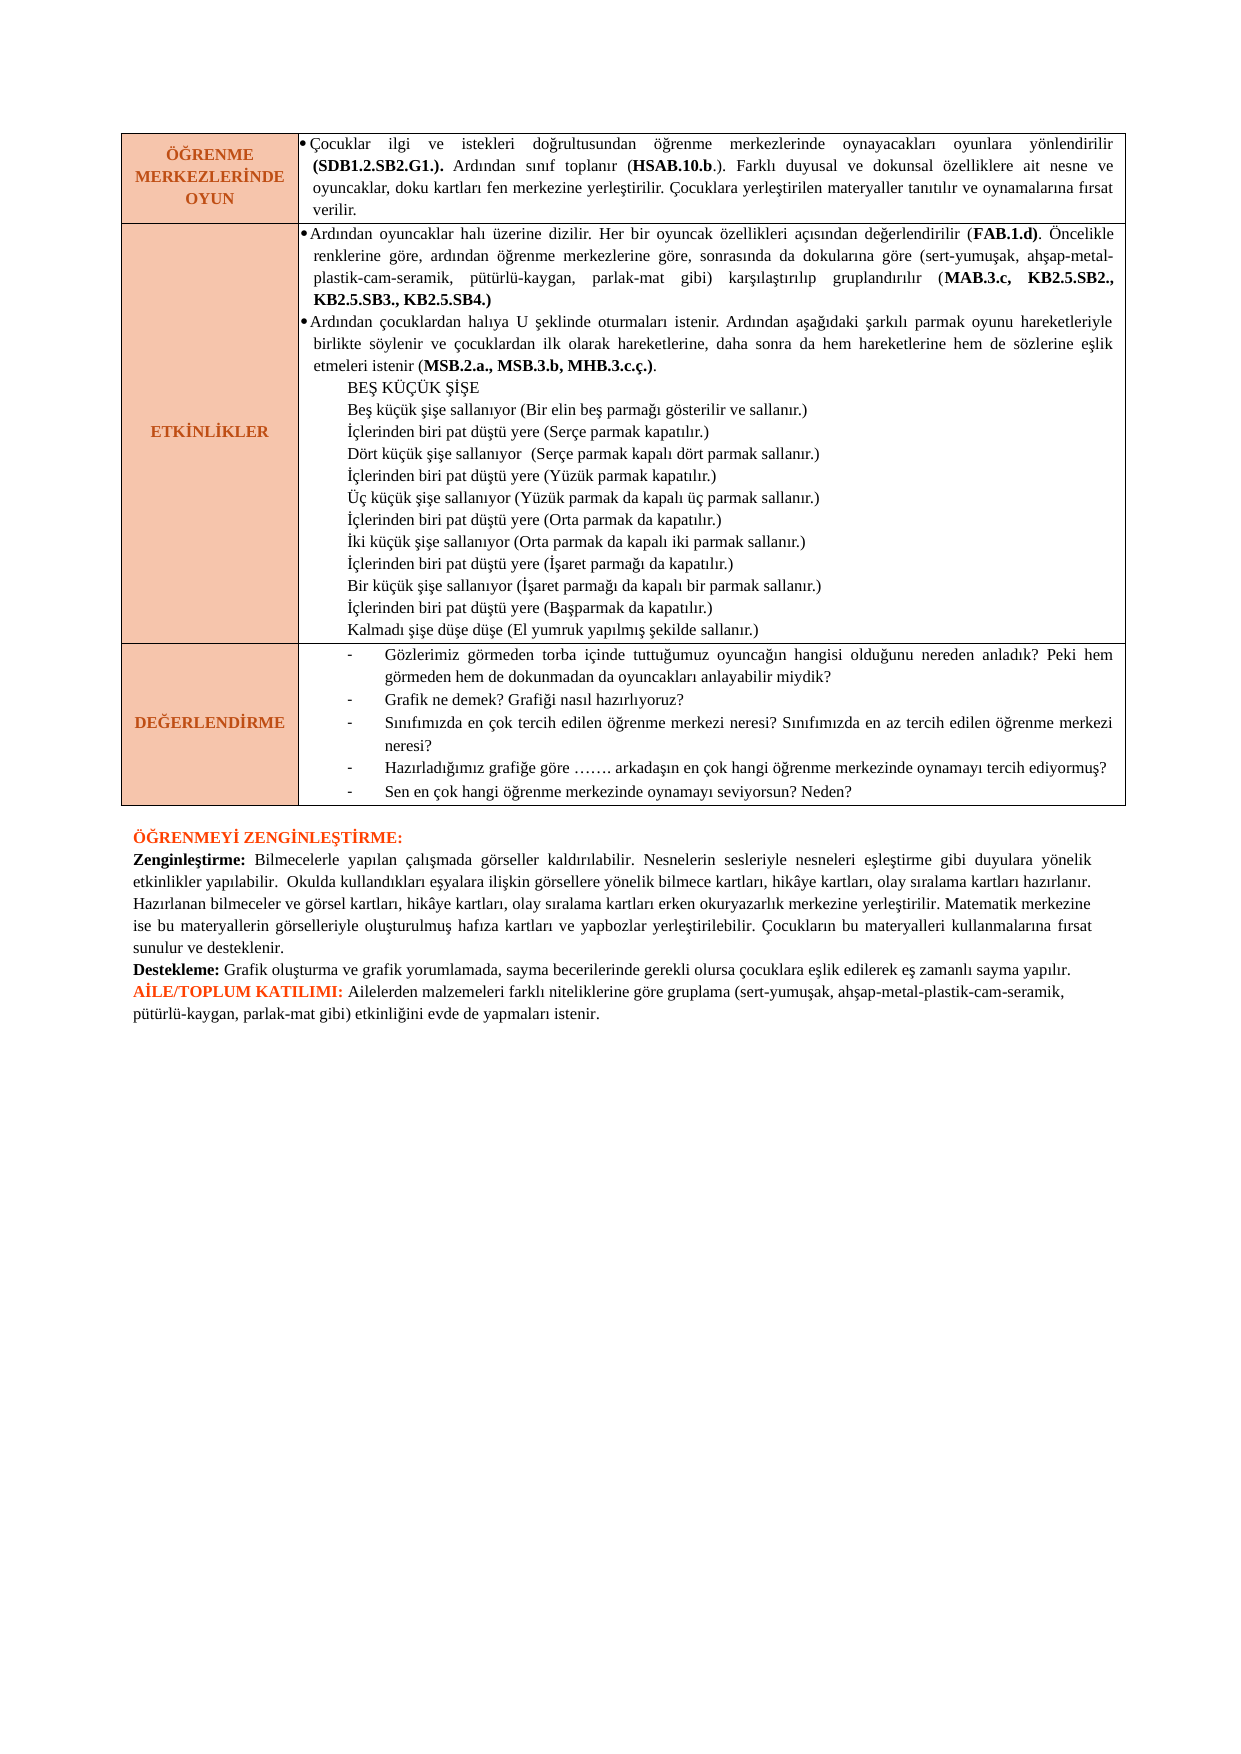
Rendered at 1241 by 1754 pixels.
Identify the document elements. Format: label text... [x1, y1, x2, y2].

table_cell Ardından oyuncaklar halı üzerine dizilir. Her bir oyuncak özellikleri açısından değerlendirilir (FAB.1.d). Öncelikle renklerine göre, ardından öğrenme merkezlerine göre, sonrasında da dokularına göre (sert-yumuşak, ahşap-metal-plastik-cam-seramik, pütürlü-kaygan, parlak-mat gibi) karşılaştırılıp gruplandırılır (MAB.3.c, KB2.5.SB2., KB2.5.SB3., KB2.5.SB4.) Ardından çocuklardan halıya U şeklinde oturmaları istenir. Ardından aşağıdaki şarkılı parmak oyunu hareketleriyle birlikte söylenir ve çocuklardan ilk olarak hareketlerine, daha sonra da hem hareketlerine hem de sözlerine eşlik etmeleri istenir (MSB.2.a., MSB.3.b, MHB.3.c.ç.). BEŞ KÜÇÜK ŞİŞE Beş küçük şişe sallanıyor (Bir elin beş parmağı gösterilir ve sallanır.) İçlerinden biri pat düştü yere (Serçe parmak kapatılır.) Dört küçük şişe sallanıyor (Serçe parmak kapalı dört parmak sallanır.) İçlerinden biri pat düştü yere (Yüzük parmak kapatılır.) Üç küçük şişe sallanıyor (Yüzük parmak da kapalı üç parmak sallanır.) İçlerinden biri pat düştü yere (Orta parmak da kapatılır.) İki küçük şişe sallanıyor (Orta parmak da kapalı iki parmak sallanır.) İçlerinden biri pat düştü yere (İşaret parmağı da kapatılır.) Bir küçük şişe sallanıyor (İşaret parmağı da kapalı bir parmak sallanır.) İçlerinden biri pat düştü yere (Başparmak da kapatılır.) Kalmadı şişe düşe düşe (El yumruk yapılmış şekilde sallanır.) [299, 224, 1125, 643]
text ÖĞRENMEYİ ZENGİNLEŞTİRME: [133, 828, 1093, 847]
table_cell Gözlerimiz görmeden torba içinde tuttuğumuz oyuncağın hangisi olduğunu nereden anladık? Peki hem görmeden hem de dokunmadan da oyuncakları anlayabilir miydik? Grafik ne demek? Grafiği nasıl hazırlıyoruz? Sınıfımızda en çok tercih edilen öğrenme merkezi neresi? Sınıfımızda en az tercih edilen öğrenme merkezi neresi? Hazırladığımız grafiğe göre ……. arkadaşın en çok hangi öğrenme merkezinde oynamayı tercih ediyormuş? Sen en çok hangi öğrenme merkezinde oynamayı seviyorsun? Neden? [299, 644, 1125, 805]
table_cell Çocuklar ilgi ve istekleri doğrultusundan öğrenme merkezlerinde oynayacakları oyunlara yönlendirilir (SDB1.2.SB2.G1.). Ardından sınıf toplanır (HSAB.10.b.). Farklı duyusal ve dokunsal özelliklere ait nesne ve oyuncaklar, doku kartları fen merkezine yerleştirilir. Çocuklara yerleştirilen materyaller tanıtılır ve oynamalarına fırsat verilir. [299, 134, 1125, 223]
table_cell ÖĞRENME MERKEZLERİNDE OYUN [122, 134, 298, 223]
text AİLE/TOPLUM KATILIMI: Ailelerden malzemeleri farklı niteliklerine göre gruplama (sert-yumuşak, ahşap-metal-plastik-cam-seramik, pütürlü-kaygan, parlak-mat gibi) etkinliğini evde de yapmaları istenir. [133, 982, 1093, 1023]
text Destekleme: Grafik oluşturma ve grafik yorumlamada, sayma becerilerinde gerekli olursa çocuklara eşlik edilerek eş zamanlı sayma yapılır. [133, 960, 1093, 979]
table_cell ETKİNLİKLER [122, 224, 298, 643]
table_cell DEĞERLENDİRME [122, 644, 298, 805]
text Zenginleştirme: Bilmecelerle yapılan çalışmada görseller kaldırılabilir. Nesnelerin sesleriyle nesneleri eşleştirme gibi duyulara yönelik etkinlikler yapılabilir. Okulda kullandıkları eşyalara ilişkin görsellere yönelik bilmece kartları, hikâye kartları, olay sıralama kartları hazırlanır. Hazırlanan bilmeceler ve görsel kartları, hikâye kartları, olay sıralama kartları erken okuryazarlık merkezine yerleştirilir. Matematik merkezine ise bu materyallerin görselleriyle oluşturulmuş hafıza kartları ve yapbozlar yerleştirilebilir. Çocukların bu materyalleri kullanmalarına fırsat sunulur ve desteklenir. [133, 850, 1093, 957]
